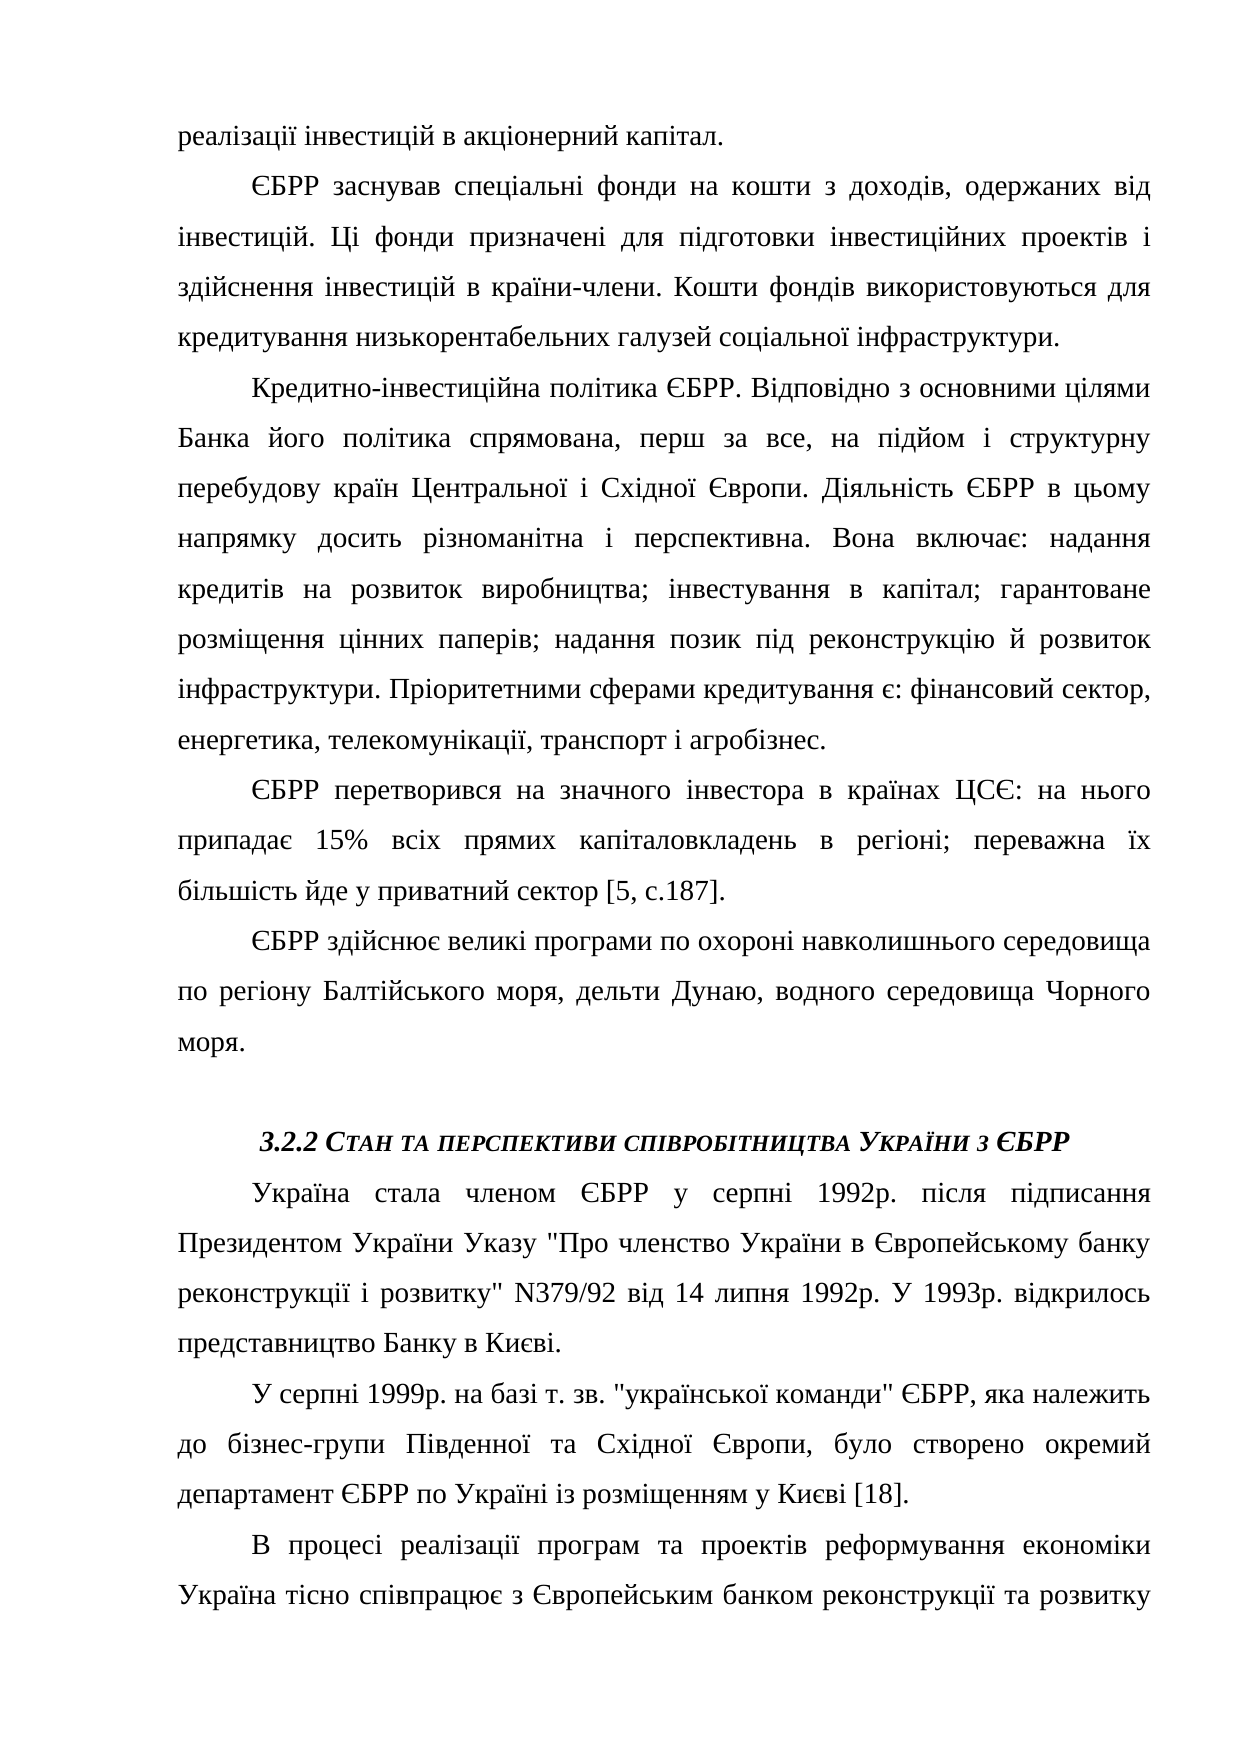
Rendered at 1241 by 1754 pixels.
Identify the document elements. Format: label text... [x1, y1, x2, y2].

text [177, 118, 1152, 152]
text ЄБРР здійснює великі програми по охороні навколишнього середовища по регіону Балтійського моря, дельти Дунаю, водного середовища Чорного моря. [177, 923, 1152, 1057]
text Кредитно-інвестиційна політика ЄБРР. Відповідно з основними цілями Банка його політика спрямована, перш за все, на підйом і структурну перебудову країн Центральної і Східної Європи. Діяльність ЄБРР в цьому напрямку досить різноманітна і перспективна. Вона включає: надання кредитів на розвиток виробництва; інвестування в капітал; гарантоване розміщення цінних паперів; надання позик під реконструкцію й розвиток інфраструктури. Пріоритетними сферами кредитування є: фінансовий сектор, енергетика, телекомунікації, транспорт і агробізнес. [177, 370, 1152, 755]
text У серпні 1999р. на базі т. зв. "української команди" ЄБРР, яка належить до бізнес-групи Південної та Східної Європи, було створено окремий департамент ЄБРР по Україні із розміщенням у Києві [18]. [177, 1376, 1152, 1510]
text ЄБРР перетворився на значного інвестора в країнах ЦСЄ: на нього припадає 15% всіх прямих капіталовкладень в регіоні; переважна їх більшість йде у приватний сектор [5, с.187]. [177, 772, 1152, 906]
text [177, 1527, 1152, 1611]
text ЄБРР заснував спеціальні фонди на кошти з доходів, одержаних від інвестицій. Ці фонди призначені для підготовки інвестиційних проектів і здійснення інвестицій в країни-члени. Кошти фондів використовуються для кредитування низькорентабельних галузей соціальної інфраструктури. [177, 168, 1152, 353]
text Україна стала членом ЄБРР у серпні 1992р. після підписання Президентом України Указу "Про членство України в Європейському банку реконструкції і розвитку" N379/92 від 14 липня 1992р. У 1993р. відкрилось представництво Банку в Києві. [177, 1175, 1152, 1359]
subtitle 3.2.2 Стан та перспективи співробітництва України з ЄБРР [177, 1124, 1152, 1158]
